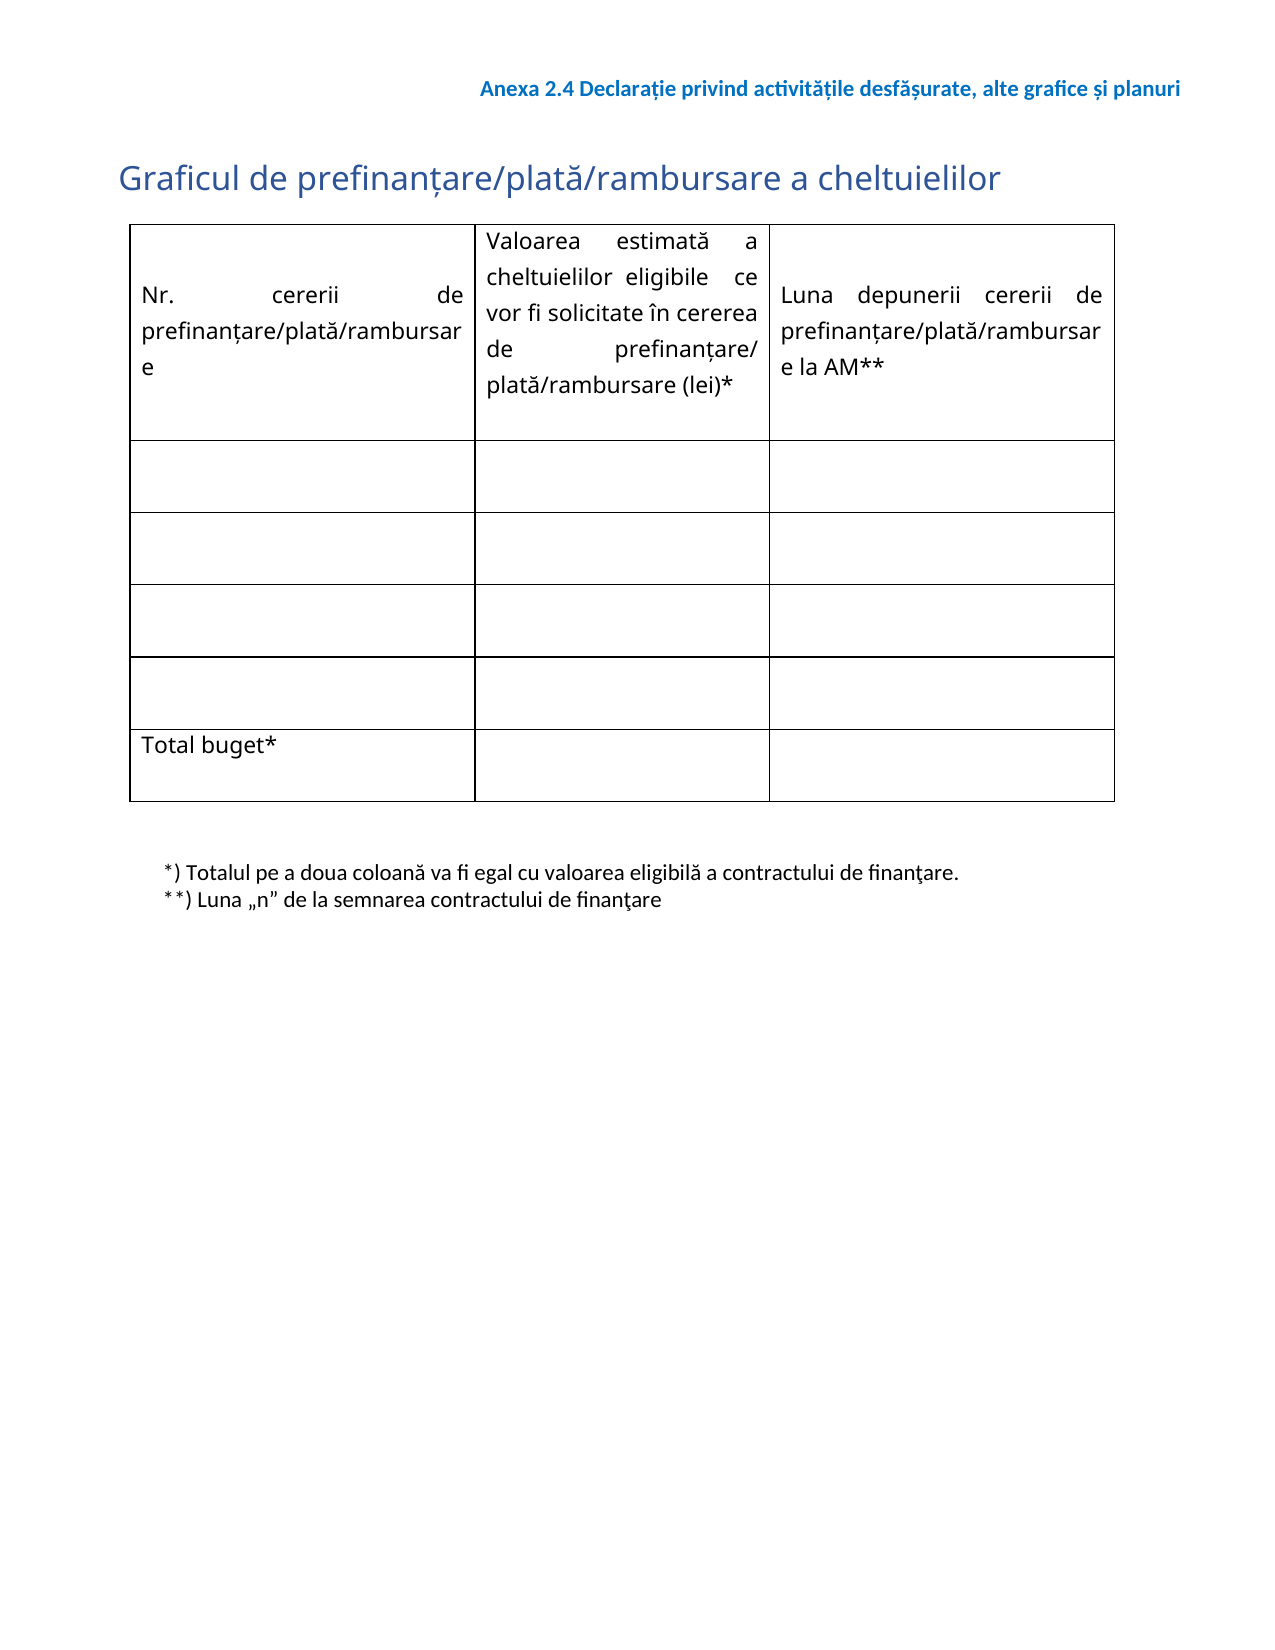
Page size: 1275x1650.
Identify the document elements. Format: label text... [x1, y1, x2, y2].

table_cell [770, 658, 1114, 728]
subtitle Graficul de prefinanțare/plată/rambursare a cheltuielilor [118, 155, 1181, 200]
text *) Totalul pe a doua coloană va fi egal cu valoarea eligibilă a contractului de finanţare. [162, 858, 1181, 886]
table_header Luna depunerii cererii de prefinanțare/plată/rambursare la AM** [770, 225, 1114, 440]
table_cell [770, 585, 1114, 656]
table_header Nr. cererii de prefinanțare/plată/rambursare [131, 225, 474, 440]
table_cell [476, 441, 769, 512]
table_cell [476, 513, 769, 584]
text **) Luna „n” de la semnarea contractului de finanţare [162, 886, 1181, 914]
table_cell [770, 441, 1114, 512]
table_cell [476, 658, 769, 728]
table_cell Total buget* [131, 730, 474, 801]
table_cell [131, 441, 474, 512]
table_header Valoarea estimată a cheltuielilor eligibile ce vor fi solicitate în cererea de prefinanțare/ plată/rambursare (lei)* [476, 225, 769, 440]
table_cell [476, 585, 769, 656]
table_cell [770, 730, 1114, 801]
table_cell [770, 513, 1114, 584]
table_cell [131, 585, 474, 656]
table_cell [131, 658, 474, 728]
table_cell [476, 730, 769, 801]
table_cell [131, 513, 474, 584]
